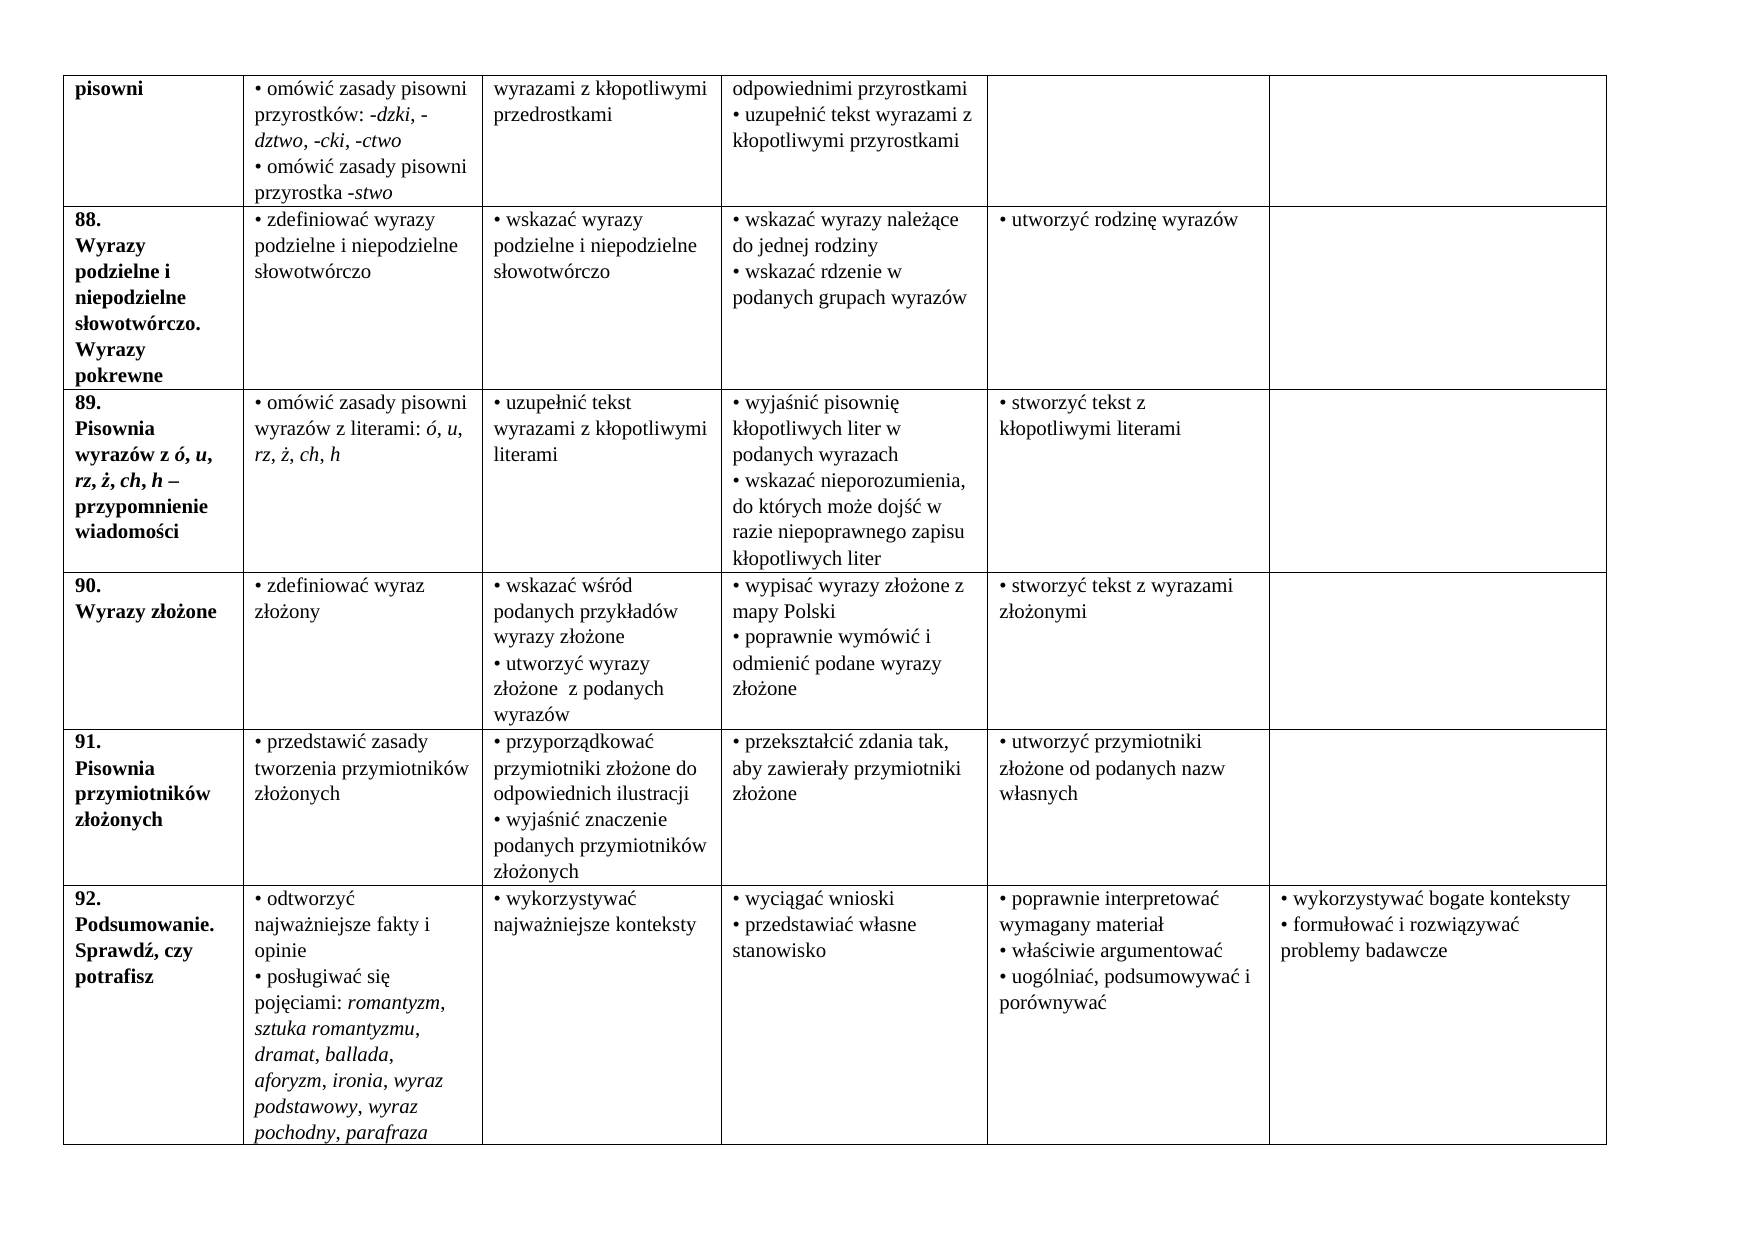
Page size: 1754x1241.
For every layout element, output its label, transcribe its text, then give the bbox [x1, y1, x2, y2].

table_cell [64, 76, 243, 206]
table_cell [64, 886, 243, 1144]
table_cell • wypisać wyrazy złożone z mapy Polski • poprawnie wymówić i odmienić podane wyrazy złożone [722, 573, 987, 728]
table_cell [1270, 573, 1606, 728]
table_cell 88. Wyrazy podzielne i niepodzielne słowotwórczo. Wyrazy pokrewne [64, 207, 243, 389]
table_cell • wskazać wyrazy należące do jednej rodziny • wskazać rdzenie w podanych grupach wyrazów [722, 207, 987, 389]
table_cell • przyporządkować przymiotniki złożone do odpowiednich ilustracji • wyjaśnić znaczenie podanych przymiotników złożonych [483, 730, 721, 885]
table_cell • stworzyć tekst z wyrazami złożonymi [988, 573, 1269, 728]
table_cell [244, 886, 482, 1144]
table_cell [722, 886, 987, 1144]
table_cell [1270, 730, 1606, 885]
table_cell • wskazać wśród podanych przykładów wyrazy złożone • utworzyć wyrazy złożone z podanych wyrazów [483, 573, 721, 728]
table_cell • zdefiniować wyrazy podzielne i niepodzielne słowotwórczo [244, 207, 482, 389]
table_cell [988, 886, 1269, 1144]
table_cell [988, 76, 1269, 206]
table_cell • wskazać wyrazy podzielne i niepodzielne słowotwórczo [483, 207, 721, 389]
table_cell • utworzyć przymiotniki złożone od podanych nazw własnych [988, 730, 1269, 885]
table_cell [1270, 390, 1606, 572]
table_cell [1270, 886, 1606, 1144]
table_cell 91. Pisownia przymiotników złożonych [64, 730, 243, 885]
table_cell • przedstawić zasady tworzenia przymiotników złożonych [244, 730, 482, 885]
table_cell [483, 76, 721, 206]
table_cell • stworzyć tekst z kłopotliwymi literami [988, 390, 1269, 572]
table_cell [1270, 207, 1606, 389]
table_cell [1270, 76, 1606, 206]
table_cell 90. Wyrazy złożone [64, 573, 243, 728]
table_cell • wyjaśnić pisownię kłopotliwych liter w podanych wyrazach • wskazać nieporozumienia, do których może dojść w razie niepoprawnego zapisu kłopotliwych liter [722, 390, 987, 572]
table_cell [483, 886, 721, 1144]
table_cell • zdefiniować wyraz złożony [244, 573, 482, 728]
table_cell • przekształcić zdania tak, aby zawierały przymiotniki złożone [722, 730, 987, 885]
table_cell • utworzyć rodzinę wyrazów [988, 207, 1269, 389]
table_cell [244, 76, 482, 206]
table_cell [722, 76, 987, 206]
table_cell • uzupełnić tekst wyrazami z kłopotliwymi literami [483, 390, 721, 572]
table_cell 89. Pisownia wyrazów z ó, u, rz, ż, ch, h – przypomnienie wiadomości [64, 390, 243, 572]
table_cell • omówić zasady pisowni wyrazów z literami: ó, u, rz, ż, ch, h [244, 390, 482, 572]
